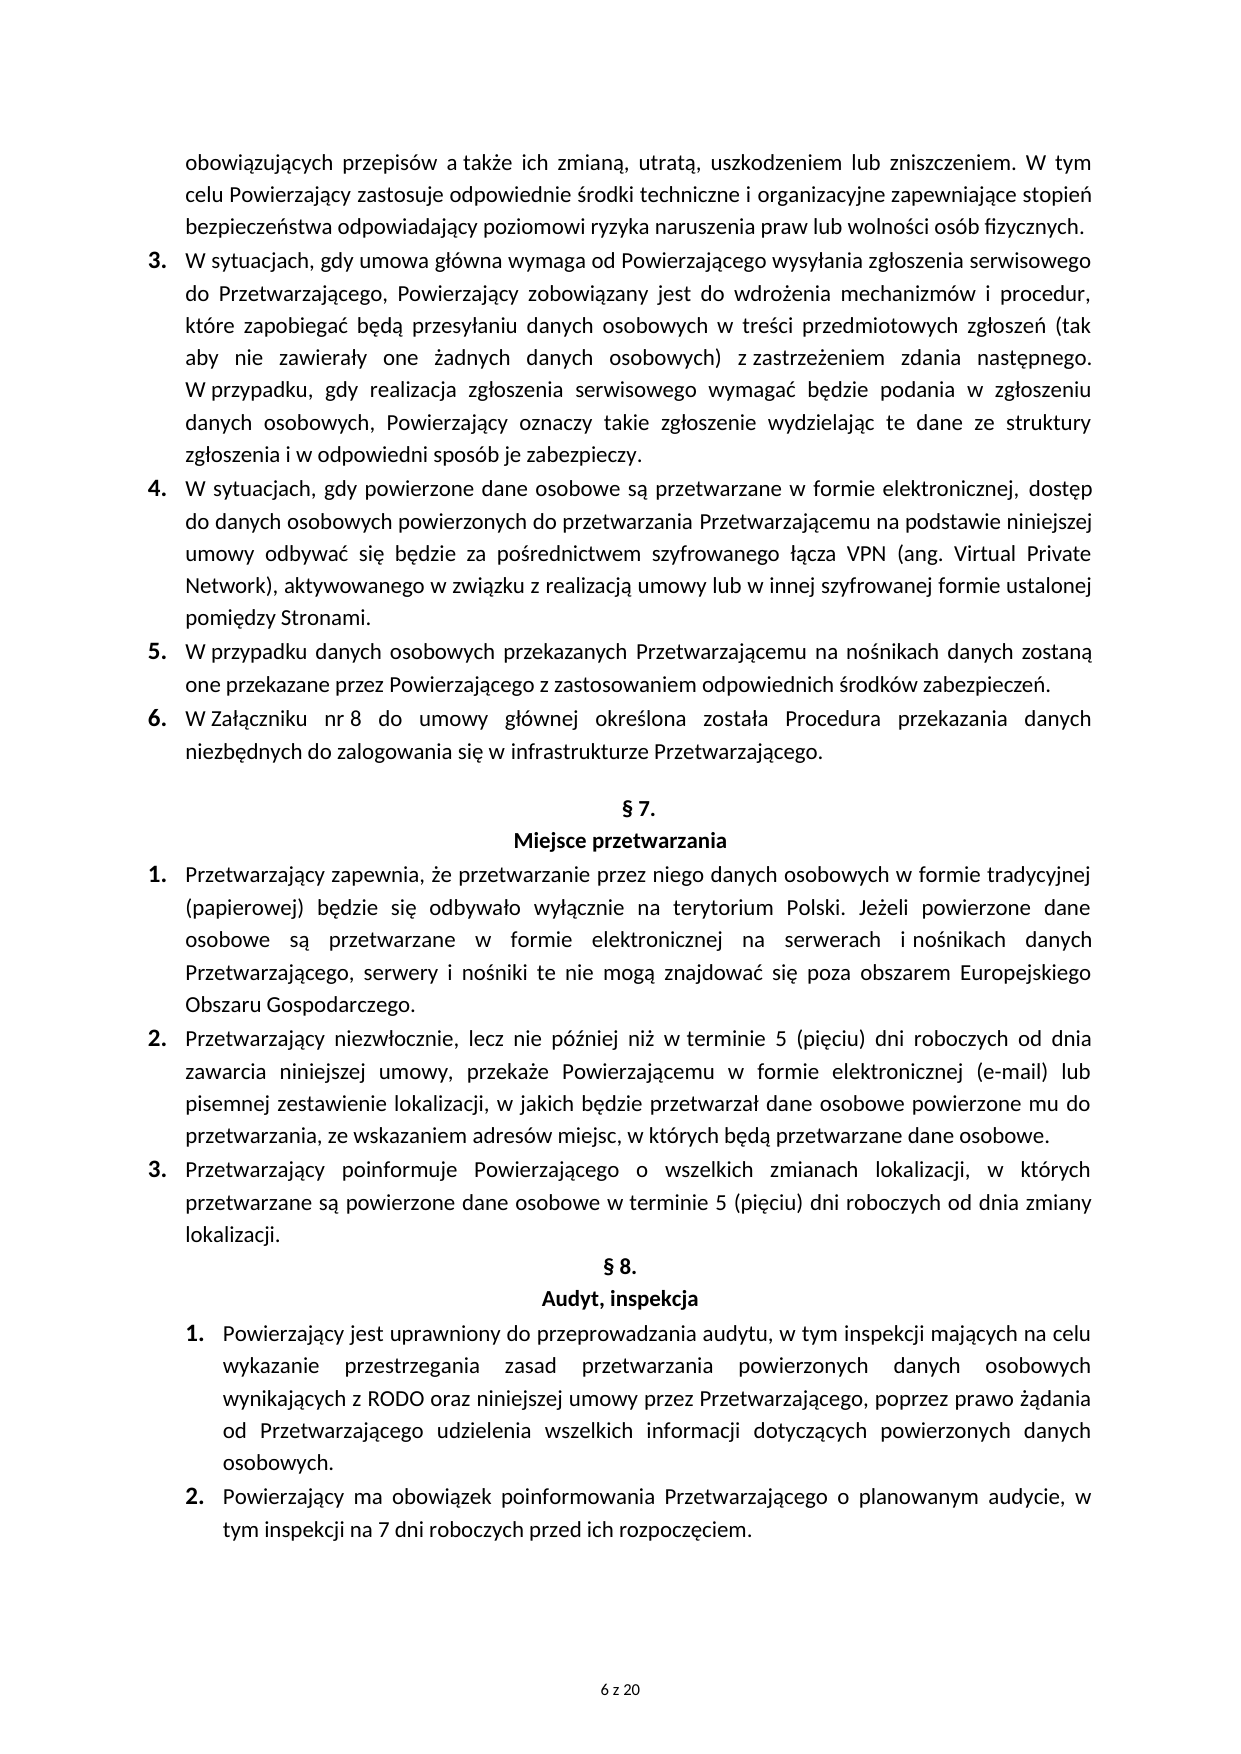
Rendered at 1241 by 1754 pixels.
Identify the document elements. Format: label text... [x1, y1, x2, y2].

list Przetwarzający zapewnia, że przetwarzanie przez niego danych osobowych w formie tradycyjnej (papierowej) będzie się odbywało wyłącznie na terytorium Polski. Jeżeli powierzone dane osobowe są przetwarzane w formie elektronicznej na serwerach i nośnikach danych Przetwarzającego, serwery i nośniki te nie mogą znajdować się poza obszarem Europejskiego Obszaru Gospodarczego. [148, 859, 1092, 1018]
text Miejsce przetwarzania [148, 826, 1092, 854]
list Przetwarzający poinformuje Powierzającego o wszelkich zmianach lokalizacji, w których przetwarzane są powierzone dane osobowe w terminie 5 (pięciu) dni roboczych od dnia zmiany lokalizacji. [148, 1153, 1092, 1248]
list Przetwarzający niezwłocznie, lecz nie później niż w terminie 5 (pięciu) dni roboczych od dnia zawarcia niniejszej umowy, przekaże Powierzającemu w formie elektronicznej (e-mail) lub pisemnej zestawienie lokalizacji, w jakich będzie przetwarzał dane osobowe powierzone mu do przetwarzania, ze wskazaniem adresów miejsc, w których będą przetwarzane dane osobowe. [148, 1022, 1092, 1149]
list Powierzający jest uprawniony do przeprowadzania audytu, w tym inspekcji mających na celu wykazanie przestrzegania zasad przetwarzania powierzonych danych osobowych wynikających z RODO oraz niniejszej umowy przez Przetwarzającego, poprzez prawo żądania od Przetwarzającego udzielenia wszelkich informacji dotyczących powierzonych danych osobowych. [185, 1317, 1092, 1476]
text Audyt, inspekcja [148, 1284, 1092, 1313]
text § 8. [148, 1252, 1092, 1280]
list W przypadku danych osobowych przekazanych Przetwarzającemu na nośnikach danych zostaną one przekazane przez Powierzającego z zastosowaniem odpowiednich środków zabezpieczeń. [148, 636, 1092, 698]
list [148, 148, 1092, 240]
text § 7. [185, 794, 1092, 822]
list Powierzający ma obowiązek poinformowania Przetwarzającego o planowanym audycie, w tym inspekcji na 7 dni roboczych przed ich rozpoczęciem. [185, 1480, 1092, 1543]
list W sytuacjach, gdy powierzone dane osobowe są przetwarzane w formie elektronicznej, dostęp do danych osobowych powierzonych do przetwarzania Przetwarzającemu na podstawie niniejszej umowy odbywać się będzie za pośrednictwem szyfrowanego łącza VPN (ang. Virtual Private Network), aktywowanego w związku z realizacją umowy lub w innej szyfrowanej formie ustalonej pomiędzy Stronami. [148, 472, 1092, 631]
list W sytuacjach, gdy umowa główna wymaga od Powierzającego wysyłania zgłoszenia serwisowego do Przetwarzającego, Powierzający zobowiązany jest do wdrożenia mechanizmów i procedur, które zapobiegać będą przesyłaniu danych osobowych w treści przedmiotowych zgłoszeń (tak aby nie zawierały one żadnych danych osobowych) z zastrzeżeniem zdania następnego. W przypadku, gdy realizacja zgłoszenia serwisowego wymagać będzie podania w zgłoszeniu danych osobowych, Powierzający oznaczy takie zgłoszenie wydzielając te dane ze struktury zgłoszenia i w odpowiedni sposób je zabezpieczy. [148, 244, 1092, 468]
list W Załączniku nr 8 do umowy głównej określona została Procedura przekazania danych niezbędnych do zalogowania się w infrastrukturze Przetwarzającego. [148, 702, 1092, 765]
